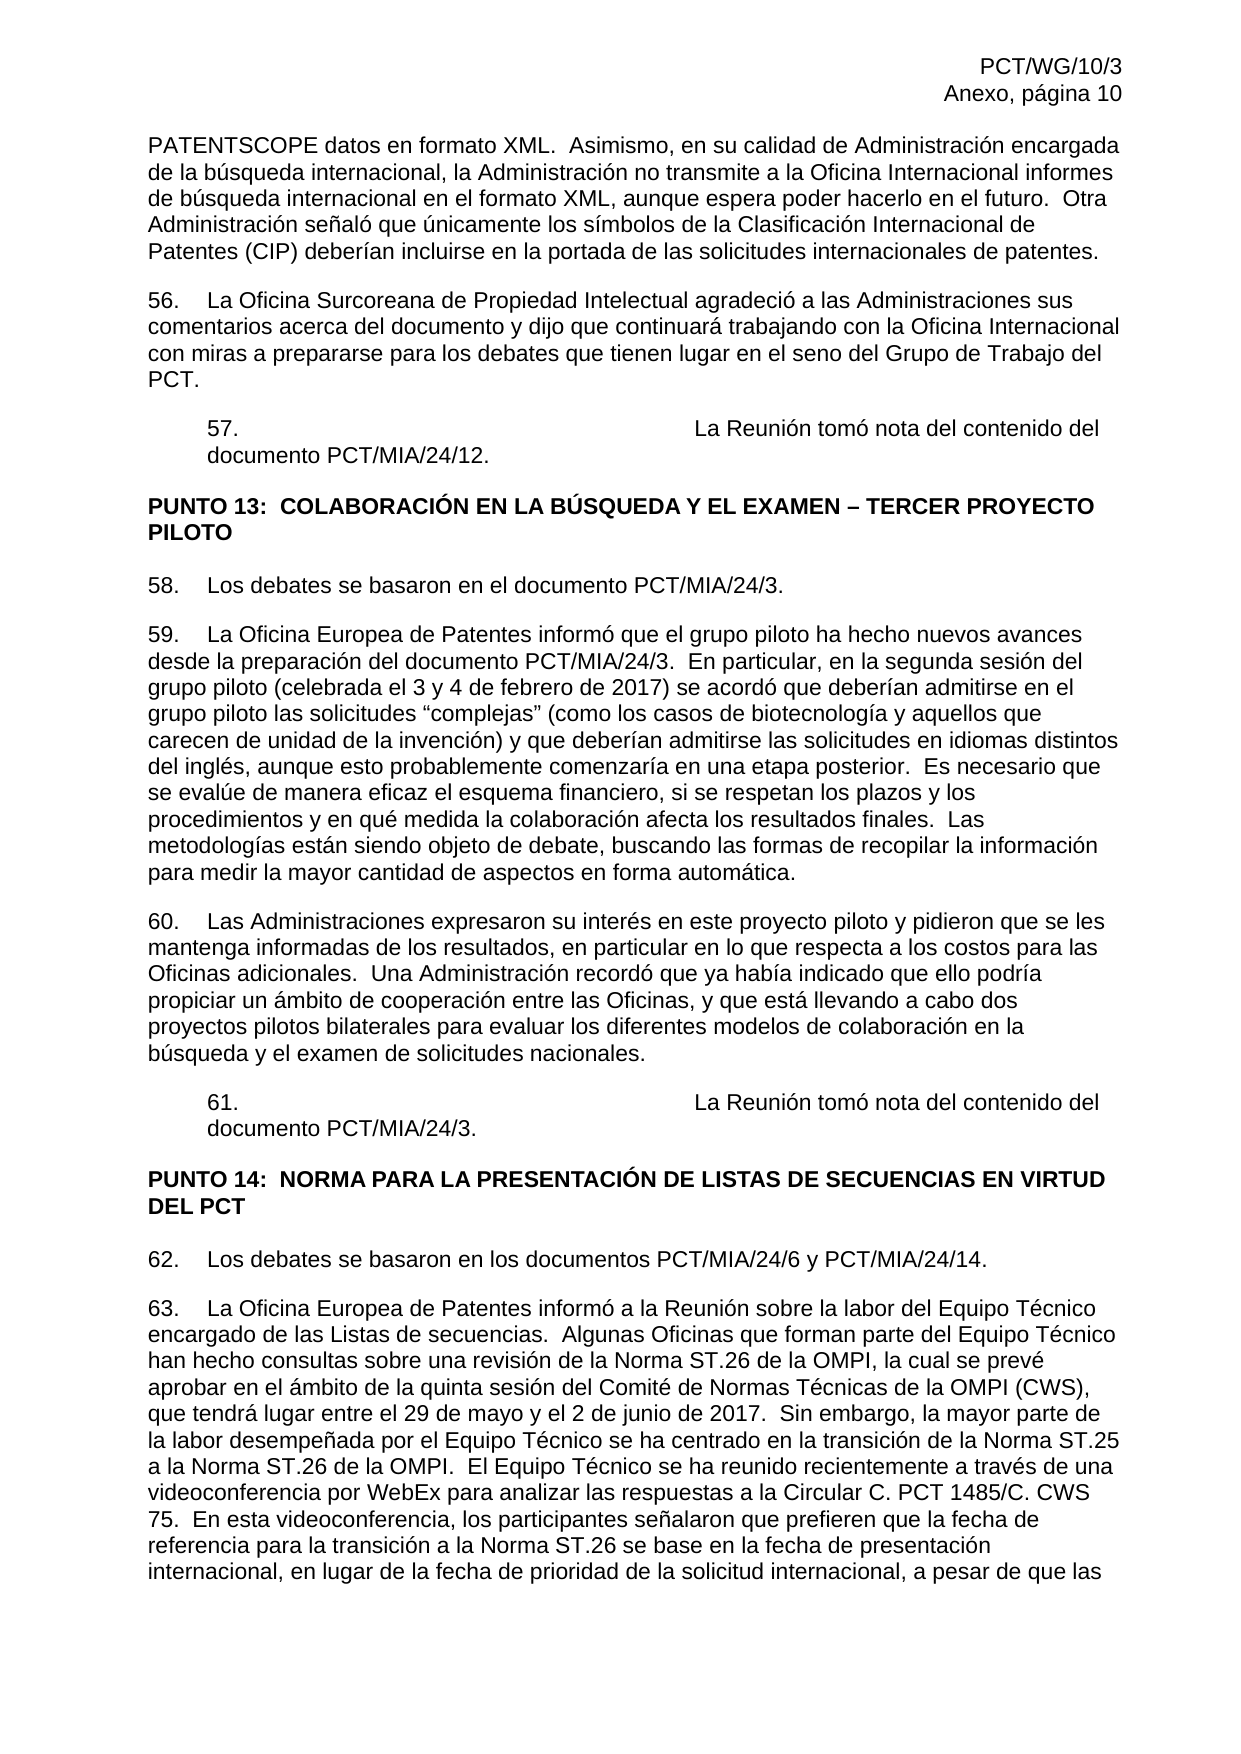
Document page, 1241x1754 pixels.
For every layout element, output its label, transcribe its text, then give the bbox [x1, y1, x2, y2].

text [148, 132, 1122, 264]
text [148, 1295, 1122, 1585]
text La Reunión tomó nota del contenido del documento PCT/MIA/24/12. [207, 415, 1122, 468]
text La Oficina Europea de Patentes informó que el grupo piloto ha hecho nuevos avances desde la preparación del documento PCT/MIA/24/3. En particular, en la segunda sesión del grupo piloto (celebrada el 3 y 4 de febrero de 2017) se acordó que deberían admitirse en el grupo piloto las solicitudes “complejas” (como los casos de biotecnología y aquellos que carecen de unidad de la invención) y que deberían admitirse las solicitudes en idiomas distintos del inglés, aunque esto probablemente comenzaría en una etapa posterior. Es necesario que se evalúe de manera eficaz el esquema financiero, si se respetan los plazos y los procedimientos y en qué medida la colaboración afecta los resultados finales. Las metodologías están siendo objeto de debate, buscando las formas de recopilar la información para medir la mayor cantidad de aspectos en forma automática. [148, 621, 1122, 885]
subtitle PUNTO 14: NORMA PARA LA PRESENTACIÓN DE LISTAS DE SECUENCIAS EN VIRTUD DEL PCT [148, 1166, 1122, 1219]
text La Oficina Surcoreana de Propiedad Intelectual agradeció a las Administraciones sus comentarios acerca del documento y dijo que continuará trabajando con la Oficina Internacional con miras a prepararse para los debates que tienen lugar en el seno del Grupo de Trabajo del PCT. [148, 287, 1122, 392]
text La Reunión tomó nota del contenido del documento PCT/MIA/24/3. [207, 1089, 1122, 1141]
text Las Administraciones expresaron su interés en este proyecto piloto y pidieron que se les mantenga informadas de los resultados, en particular en lo que respecta a los costos para las Oficinas adicionales. Una Administración recordó que ya había indicado que ello podría propiciar un ámbito de cooperación entre las Oficinas, y que está llevando a cabo dos proyectos pilotos bilaterales para evaluar los diferentes modelos de colaboración en la búsqueda y el examen de solicitudes nacionales. [148, 908, 1122, 1066]
text Los debates se basaron en los documentos PCT/MIA/24/6 y PCT/MIA/24/14. [148, 1246, 1122, 1272]
text Los debates se basaron en el documento PCT/MIA/24/3. [148, 572, 1122, 598]
subtitle PUNTO 13: colaboración en la búsqueda y el examen – tercer proyecto Piloto [148, 493, 1122, 546]
